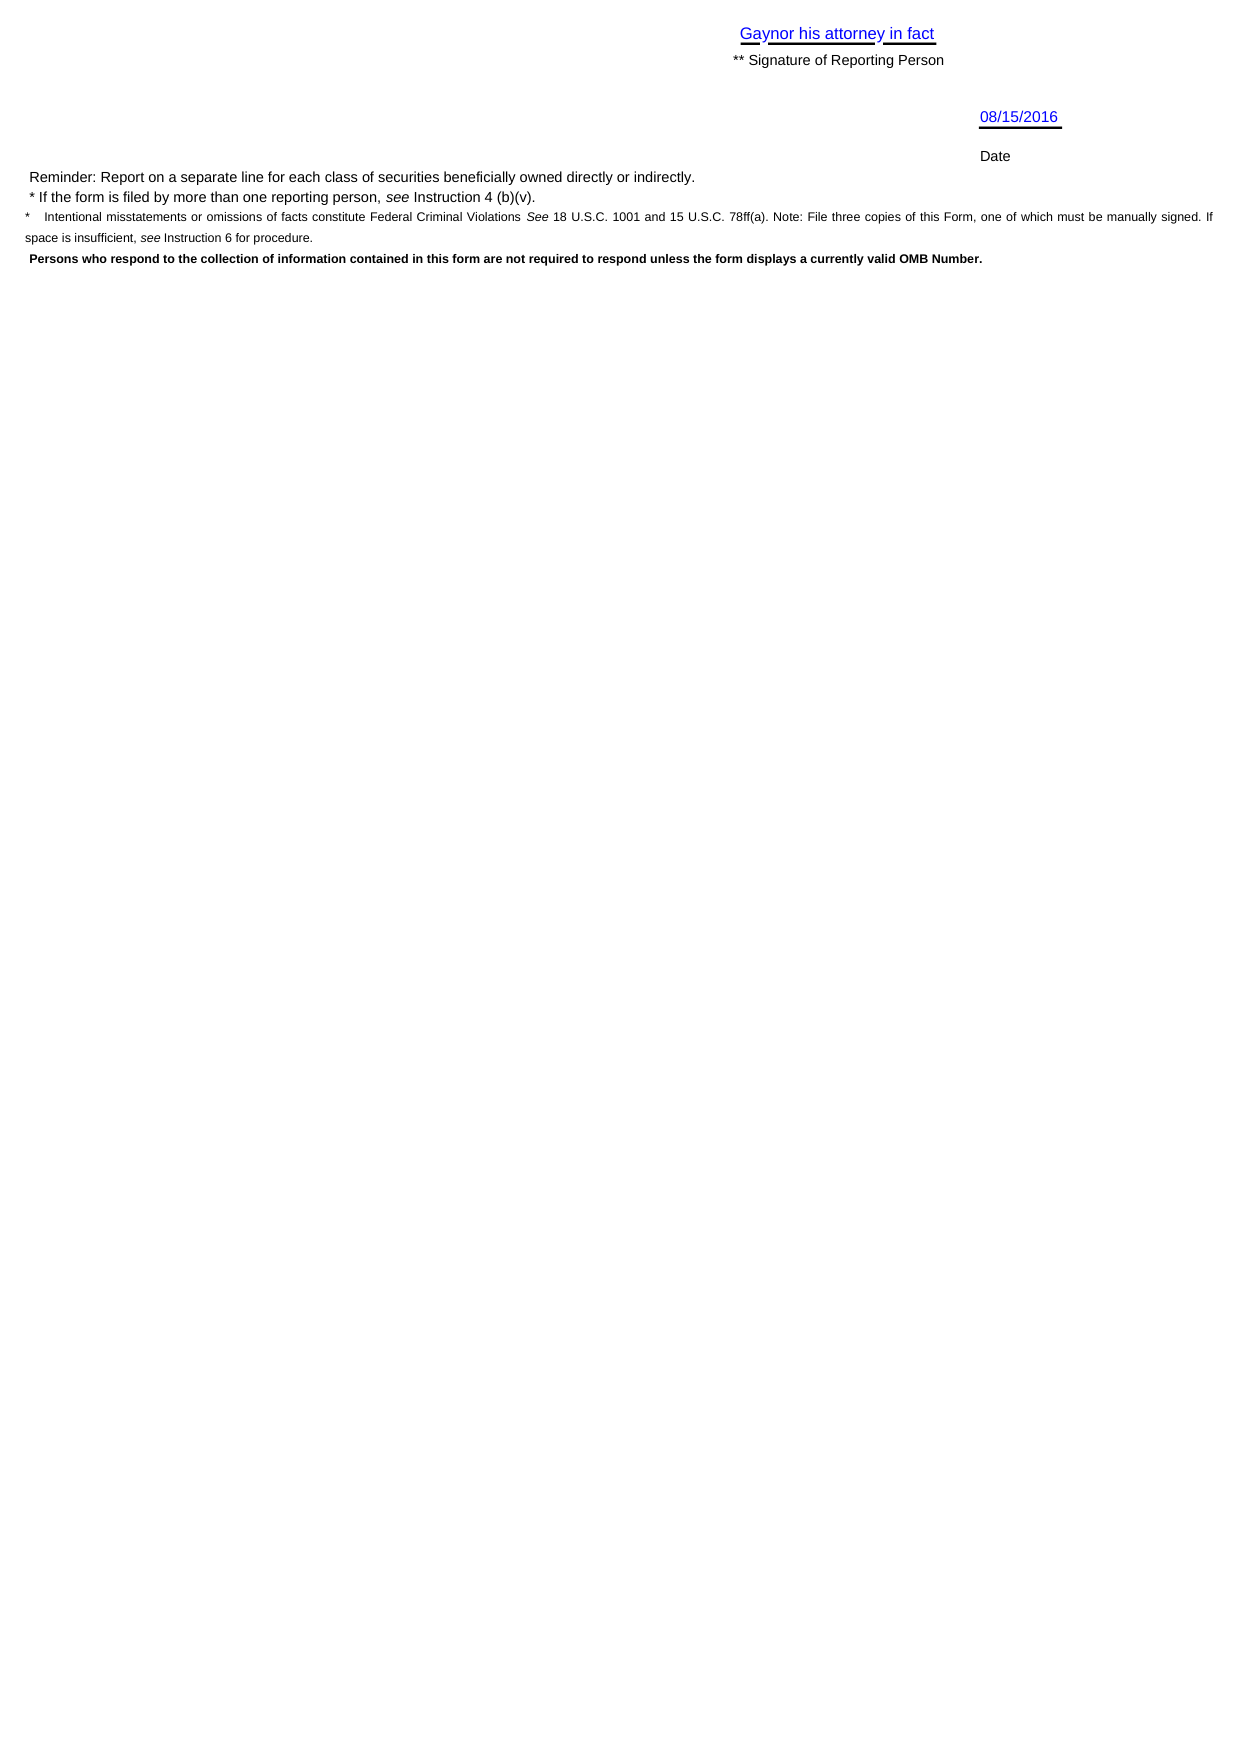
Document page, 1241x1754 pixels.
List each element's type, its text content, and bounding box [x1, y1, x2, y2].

text Gaynor his attorney in fact [739, 23, 944, 43]
text Reminder: Report on a separate line for each class of securities beneficially owned directly or indirectly. [29, 169, 1215, 186]
text ** Signature of Reporting Person [25, 52, 944, 68]
list Intentional misstatements or omissions of facts constitute Federal Criminal Violations See 18 U.S.C. 1001 and 15 U.S.C. 78ff(a). Note: File three copies of this Form, one of which must be manually signed. If space is insufficient, see Instruction 6 for procedure. [25, 209, 1215, 245]
text 08/15/2016 [980, 107, 1215, 125]
text * If the form is filed by more than one reporting person, see Instruction 4 (b)(v). [29, 188, 1215, 205]
text Persons who respond to the collection of information contained in this form are not required to respond unless the form displays a currently valid OMB Number. [29, 251, 1215, 266]
text Date [980, 148, 1215, 164]
